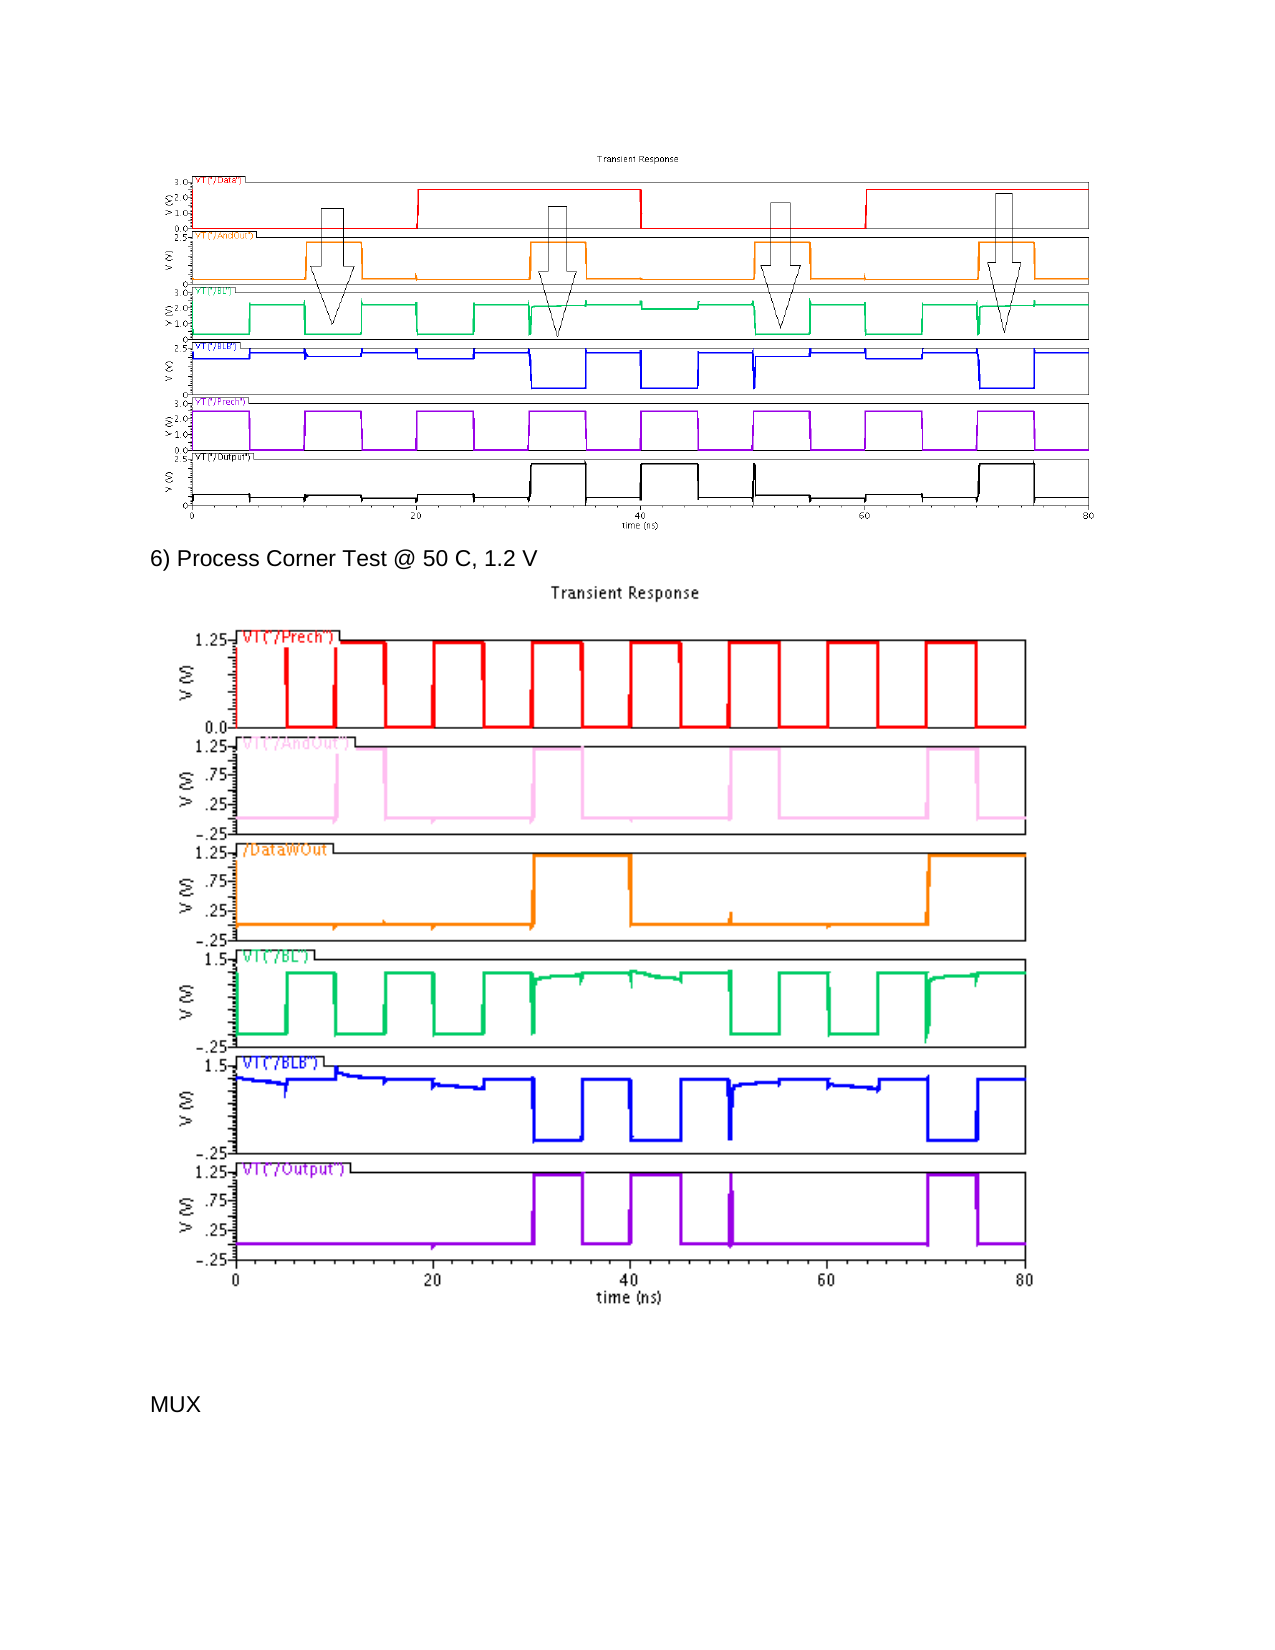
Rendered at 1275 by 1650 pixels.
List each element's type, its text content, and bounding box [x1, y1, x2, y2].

text MUX [150, 1391, 1125, 1417]
picture [150, 150, 1124, 541]
picture [150, 574, 1103, 1327]
text 6) Process Corner Test @ 50 C, 1.2 V [150, 544, 1125, 571]
